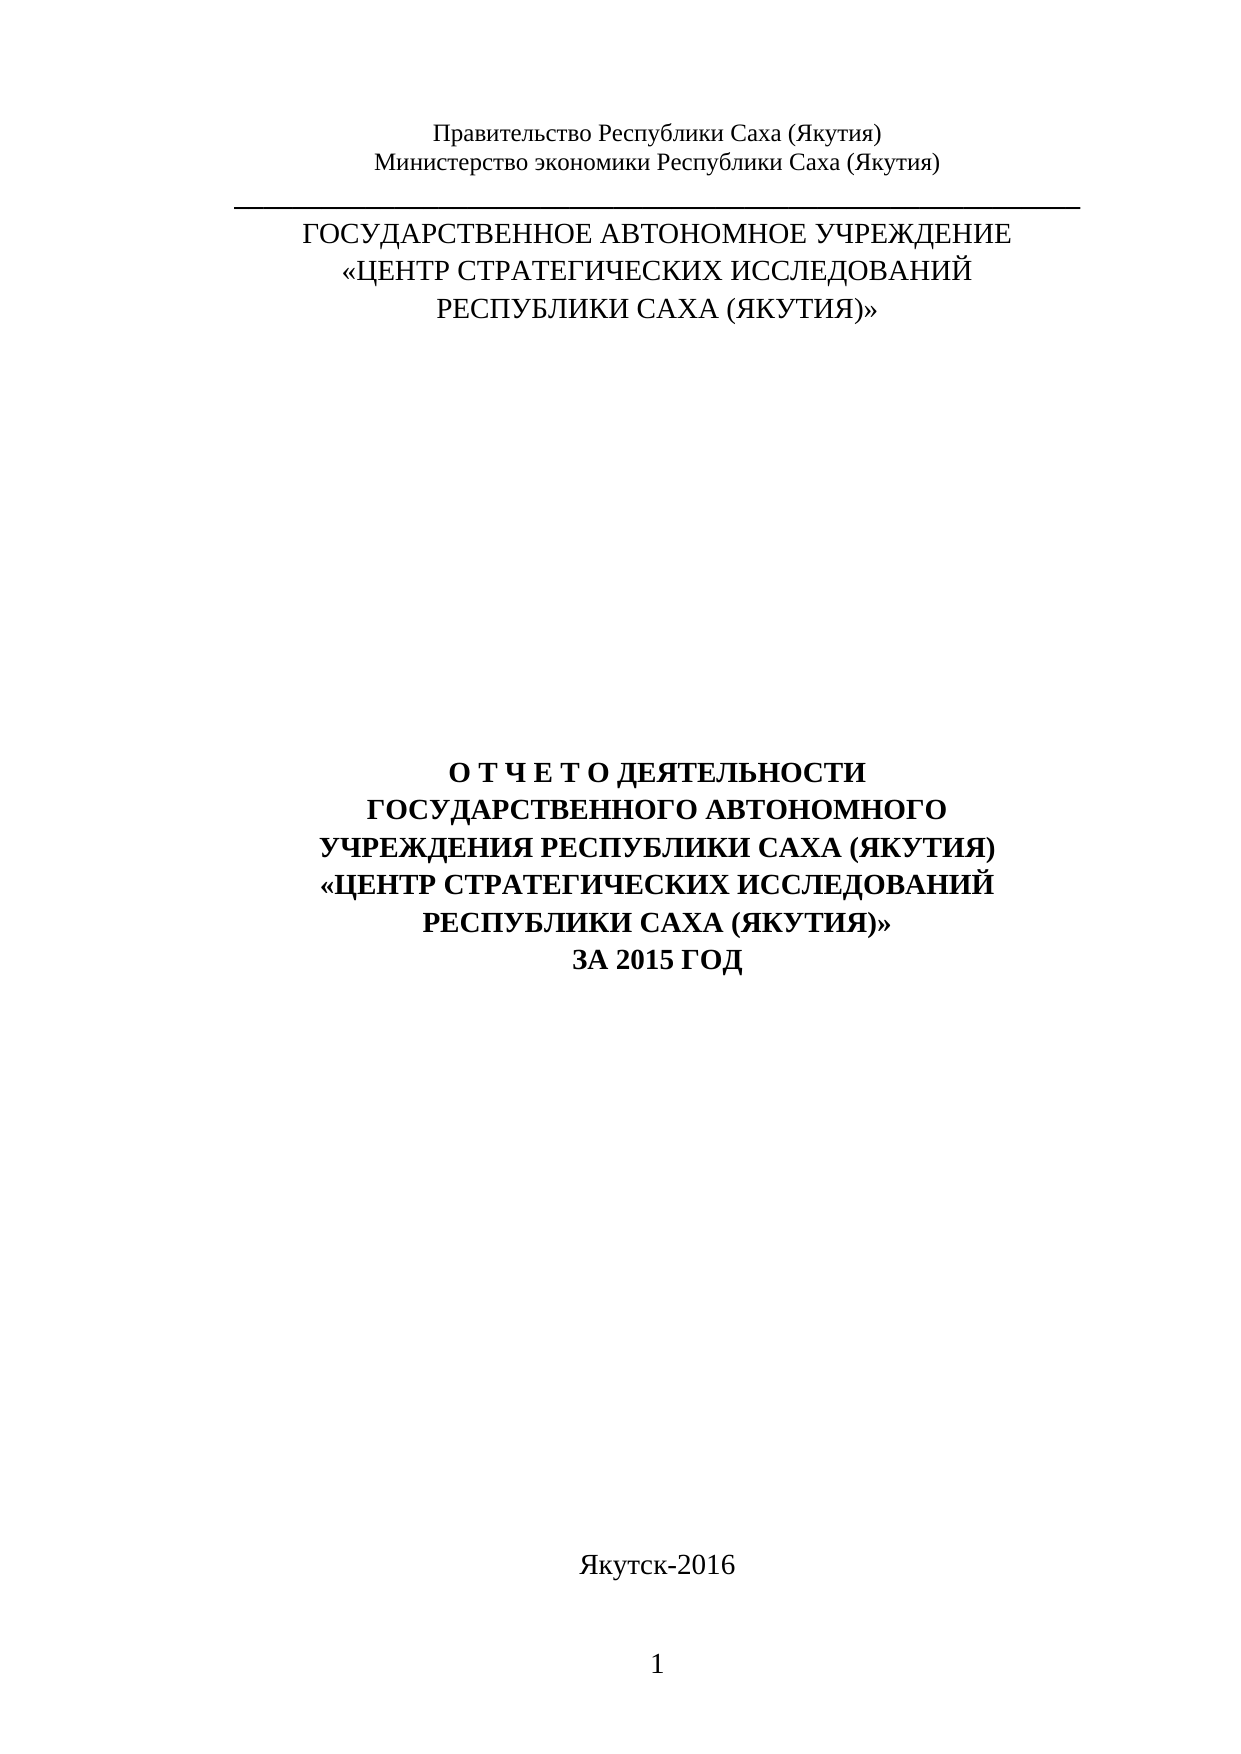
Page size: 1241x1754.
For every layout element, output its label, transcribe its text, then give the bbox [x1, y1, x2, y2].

text РЕСПУБЛИКИ САХА (ЯКУТИЯ)» [162, 288, 1152, 326]
text Правительство Республики Саха (Якутия) [162, 118, 1152, 147]
text ГОСУДАРСТВЕННОГО АВТОНОМНОГО [162, 789, 1152, 827]
text __________________________________________________________ [162, 176, 1152, 213]
text Министерство экономики Республики Саха (Якутия) [162, 147, 1152, 176]
text О Т Ч Е Т О ДЕЯТЕЛЬНОСТИ [162, 752, 1152, 789]
text «ЦЕНТР СТРАТЕГИЧЕСКИХ ИССЛЕДОВАНИЙ [162, 251, 1152, 288]
text ЗА 2015 ГОД [162, 939, 1152, 977]
text Якутск-2016 [162, 1547, 1152, 1581]
text РЕСПУБЛИКИ САХА (ЯКУТИЯ)» [162, 902, 1152, 939]
text ГОСУДАРСТВЕННОЕ АВТОНОМНОЕ УЧРЕЖДЕНИЕ [162, 213, 1152, 251]
text УЧРЕЖДЕНИЯ РЕСПУБЛИКИ САХА (ЯКУТИЯ) [162, 827, 1152, 864]
text «ЦЕНТР СТРАТЕГИЧЕСКИХ ИССЛЕДОВАНИЙ [162, 864, 1152, 902]
